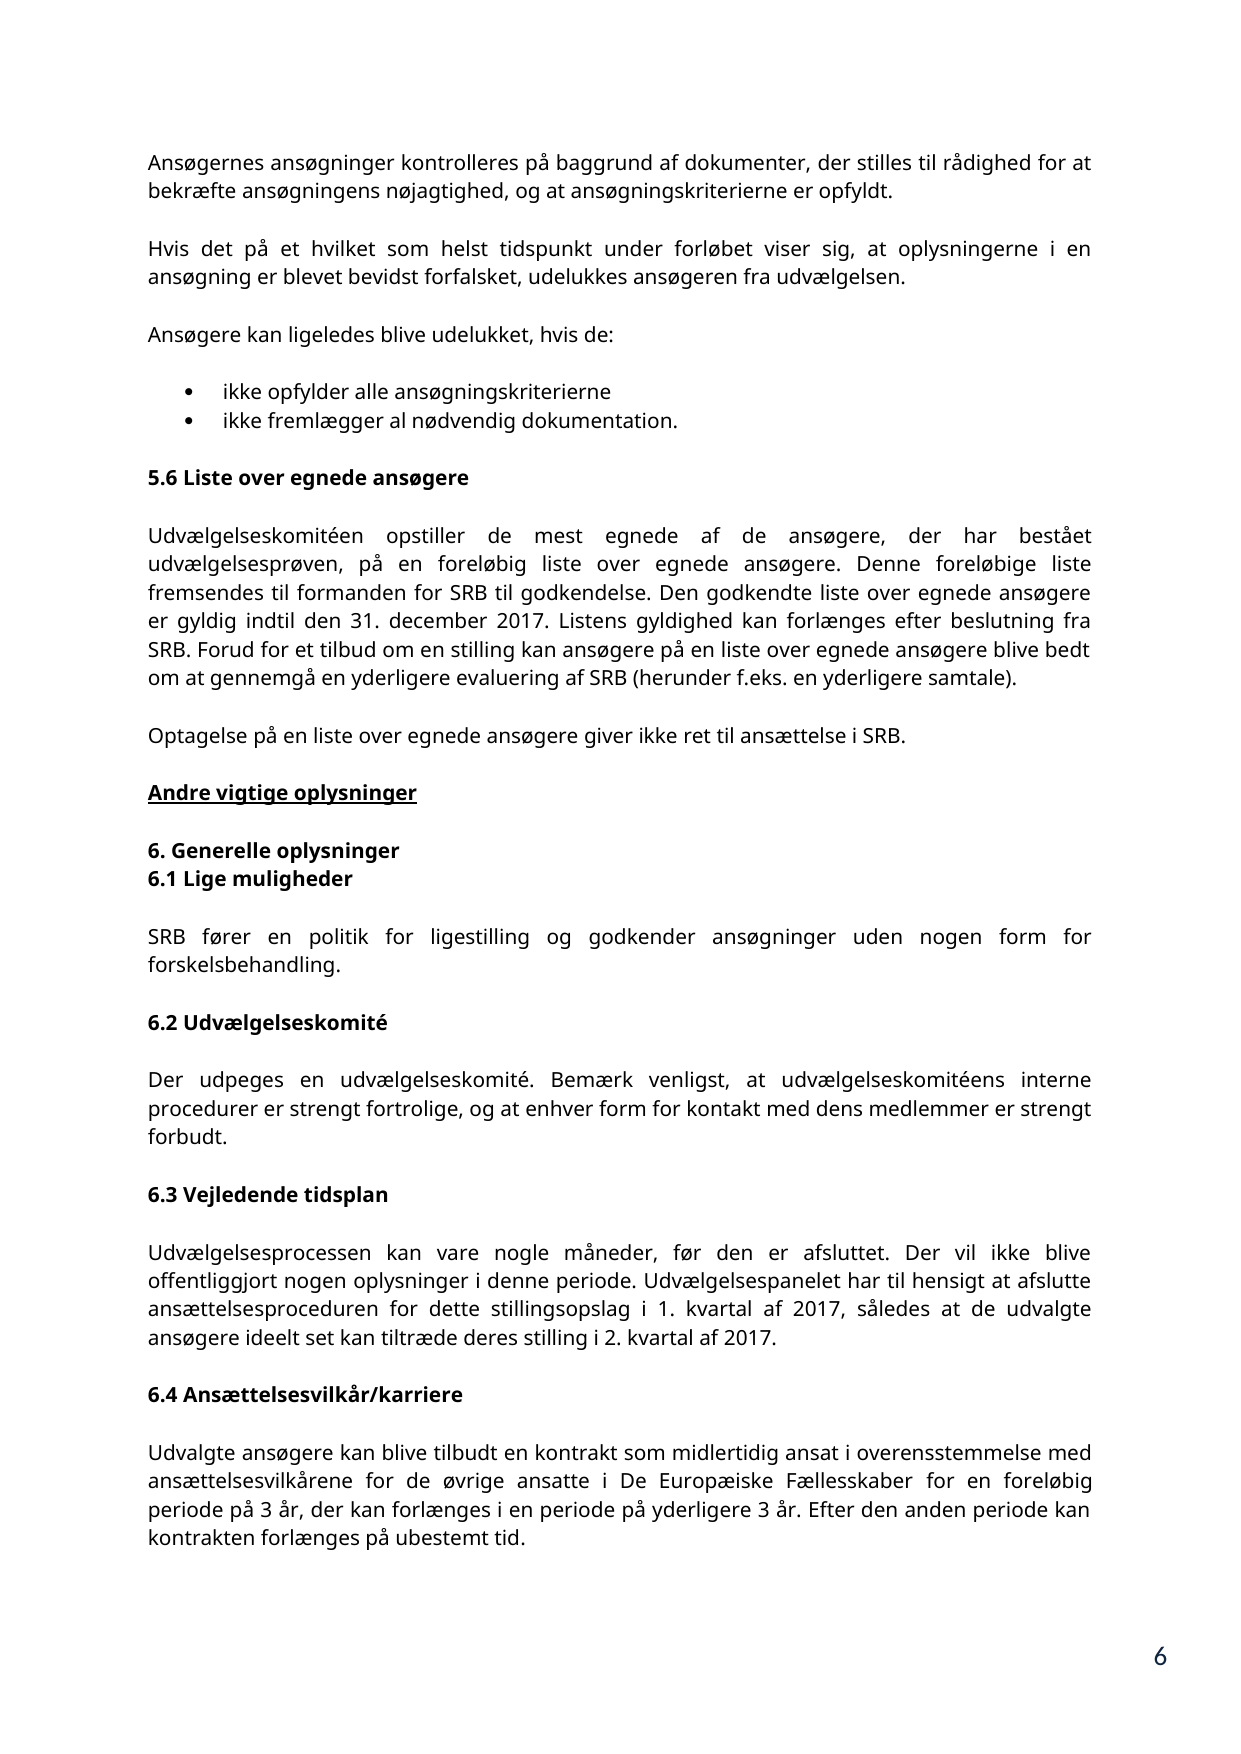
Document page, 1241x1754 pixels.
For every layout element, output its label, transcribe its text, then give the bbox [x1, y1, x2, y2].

text Udvælgelsesprocessen kan vare nogle måneder, før den er afsluttet. Der vil ikke blive offentliggjort nogen oplysninger i denne periode. Udvælgelsespanelet har til hensigt at afslutte ansættelsesproceduren for dette stillingsopslag i 1. kvartal af 2017, således at de udvalgte ansøgere ideelt set kan tiltræde deres stilling i 2. kvartal af 2017. [148, 1238, 1093, 1351]
text Ansøgernes ansøgninger kontrolleres på baggrund af dokumenter, der stilles til rådighed for at bekræfte ansøgningens nøjagtighed, og at ansøgningskriterierne er opfyldt. [148, 148, 1093, 204]
subtitle Udvælgelseskomité [148, 1008, 1093, 1036]
text Udvalgte ansøgere kan blive tilbudt en kontrakt som midlertidig ansat i overensstemmelse med ansættelsesvilkårene for de øvrige ansatte i De Europæiske Fællesskaber for en foreløbig periode på 3 år, der kan forlænges i en periode på yderligere 3 år. Efter den anden periode kan kontrakten forlænges på ubestemt tid. [148, 1438, 1093, 1552]
subtitle Ansættelsesvilkår/karriere [148, 1381, 1093, 1409]
text Andre vigtige oplysninger [148, 778, 1093, 807]
subtitle Liste over egnede ansøgere [148, 463, 1093, 492]
text Udvælgelseskomitéen opstiller de mest egnede af de ansøgere, der har bestået udvælgelsesprøven, på en foreløbig liste over egnede ansøgere. Denne foreløbige liste fremsendes til formanden for SRB til godkendelse. Den godkendte liste over egnede ansøgere er gyldig indtil den 31. december 2017. Listens gyldighed kan forlænges efter beslutning fra SRB. Forud for et tilbud om en stilling kan ansøgere på en liste over egnede ansøgere blive bedt om at gennemgå en yderligere evaluering af SRB (herunder f.eks. en yderligere samtale). [148, 521, 1093, 692]
text Hvis det på et hvilket som helst tidspunkt under forløbet viser sig, at oplysningerne i en ansøgning er blevet bevidst forfalsket, udelukkes ansøgeren fra udvælgelsen. [148, 234, 1093, 291]
list ikke opfylder alle ansøgningskriterierne [185, 377, 1093, 406]
subtitle Lige muligheder [148, 864, 1093, 893]
text Der udpeges en udvælgelseskomité. Bemærk venligst, at udvælgelseskomitéens interne procedurer er strengt fortrolige, og at enhver form for kontakt med dens medlemmer er strengt forbudt. [148, 1066, 1093, 1151]
text Optagelse på en liste over egnede ansøgere giver ikke ret til ansættelse i SRB. [148, 721, 1093, 749]
list ikke fremlægger al nødvendig dokumentation. [185, 406, 1093, 434]
subtitle Generelle oplysninger [148, 836, 1093, 864]
text SRB fører en politik for ligestilling og godkender ansøgninger uden nogen form for forskelsbehandling. [148, 922, 1093, 979]
text Ansøgere kan ligeledes blive udelukket, hvis de: [148, 320, 1093, 348]
subtitle Vejledende tidsplan [148, 1180, 1093, 1208]
